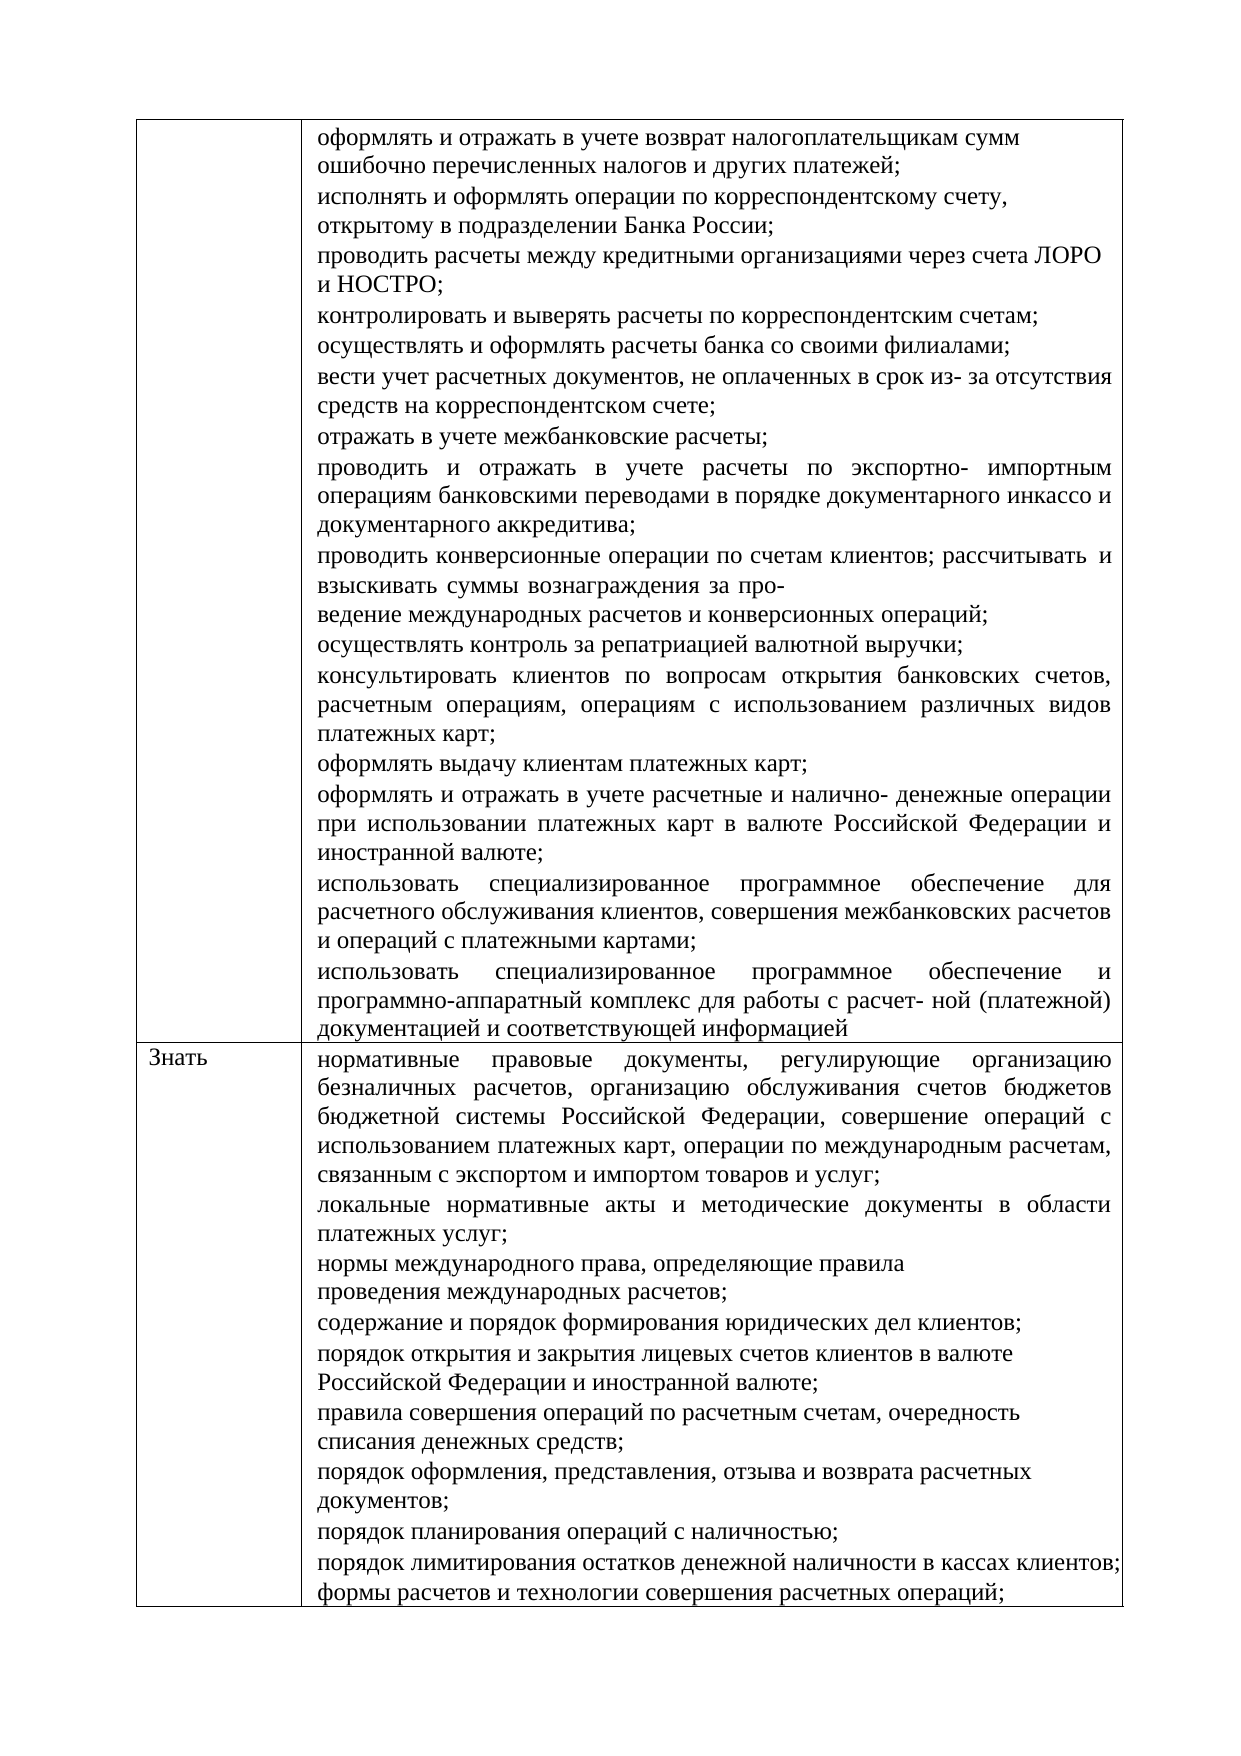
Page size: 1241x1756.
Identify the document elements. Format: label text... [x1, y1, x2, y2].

table_cell Знать [137, 1043, 301, 1606]
table_cell [137, 120, 301, 1042]
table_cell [302, 120, 1122, 1042]
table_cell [302, 1043, 1122, 1606]
